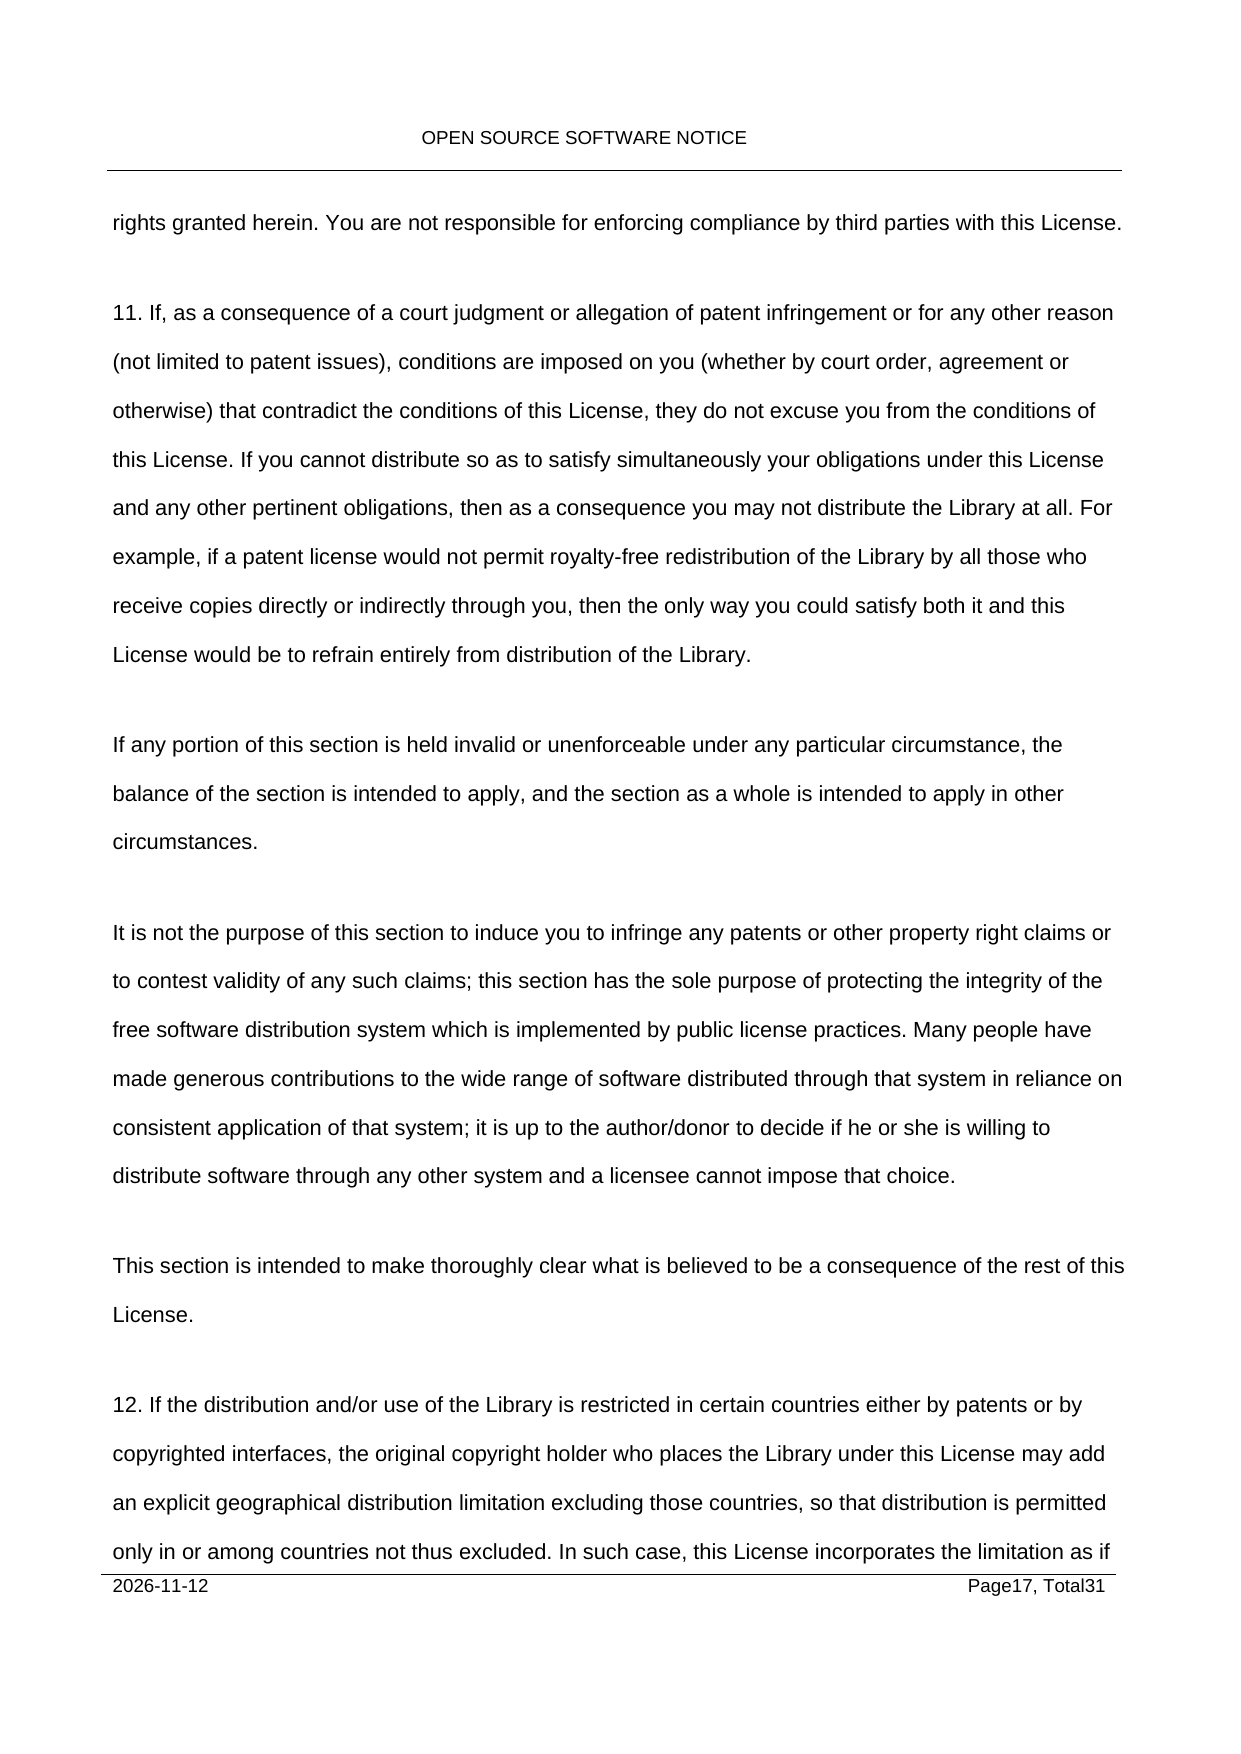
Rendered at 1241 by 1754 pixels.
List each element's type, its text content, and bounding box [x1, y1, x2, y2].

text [112, 1389, 1128, 1567]
text If any portion of this section is held invalid or unenforceable under any particular circumstance, the balance of the section is intended to apply, and the section as a whole is intended to apply in other circumstances. [112, 728, 1128, 858]
text This section is intended to make thoroughly clear what is believed to be a consequence of the rest of this License. [112, 1250, 1128, 1331]
text It is not the purpose of this section to induce you to infringe any patents or other property right claims or to contest validity of any such claims; this section has the sole purpose of protecting the integrity of the free software distribution system which is implemented by public license practices. Many people have made generous contributions to the wide range of software distributed through that system in reliance on consistent application of that system; it is up to the author/donor to decide if he or she is willing to distribute software through any other system and a licensee cannot impose that choice. [112, 916, 1128, 1192]
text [112, 206, 1128, 239]
text 11. If, as a consequence of a court judgment or allegation of patent infringement or for any other reason (not limited to patent issues), conditions are imposed on you (whether by court order, agreement or otherwise) that contradict the conditions of this License, they do not excuse you from the conditions of this License. If you cannot distribute so as to satisfy simultaneously your obligations under this License and any other pertinent obligations, then as a consequence you may not distribute the Library at all. For example, if a patent license would not permit royalty-free redistribution of the Library by all those who receive copies directly or indirectly through you, then the only way you could satisfy both it and this License would be to refrain entirely from distribution of the Library. [112, 297, 1128, 670]
